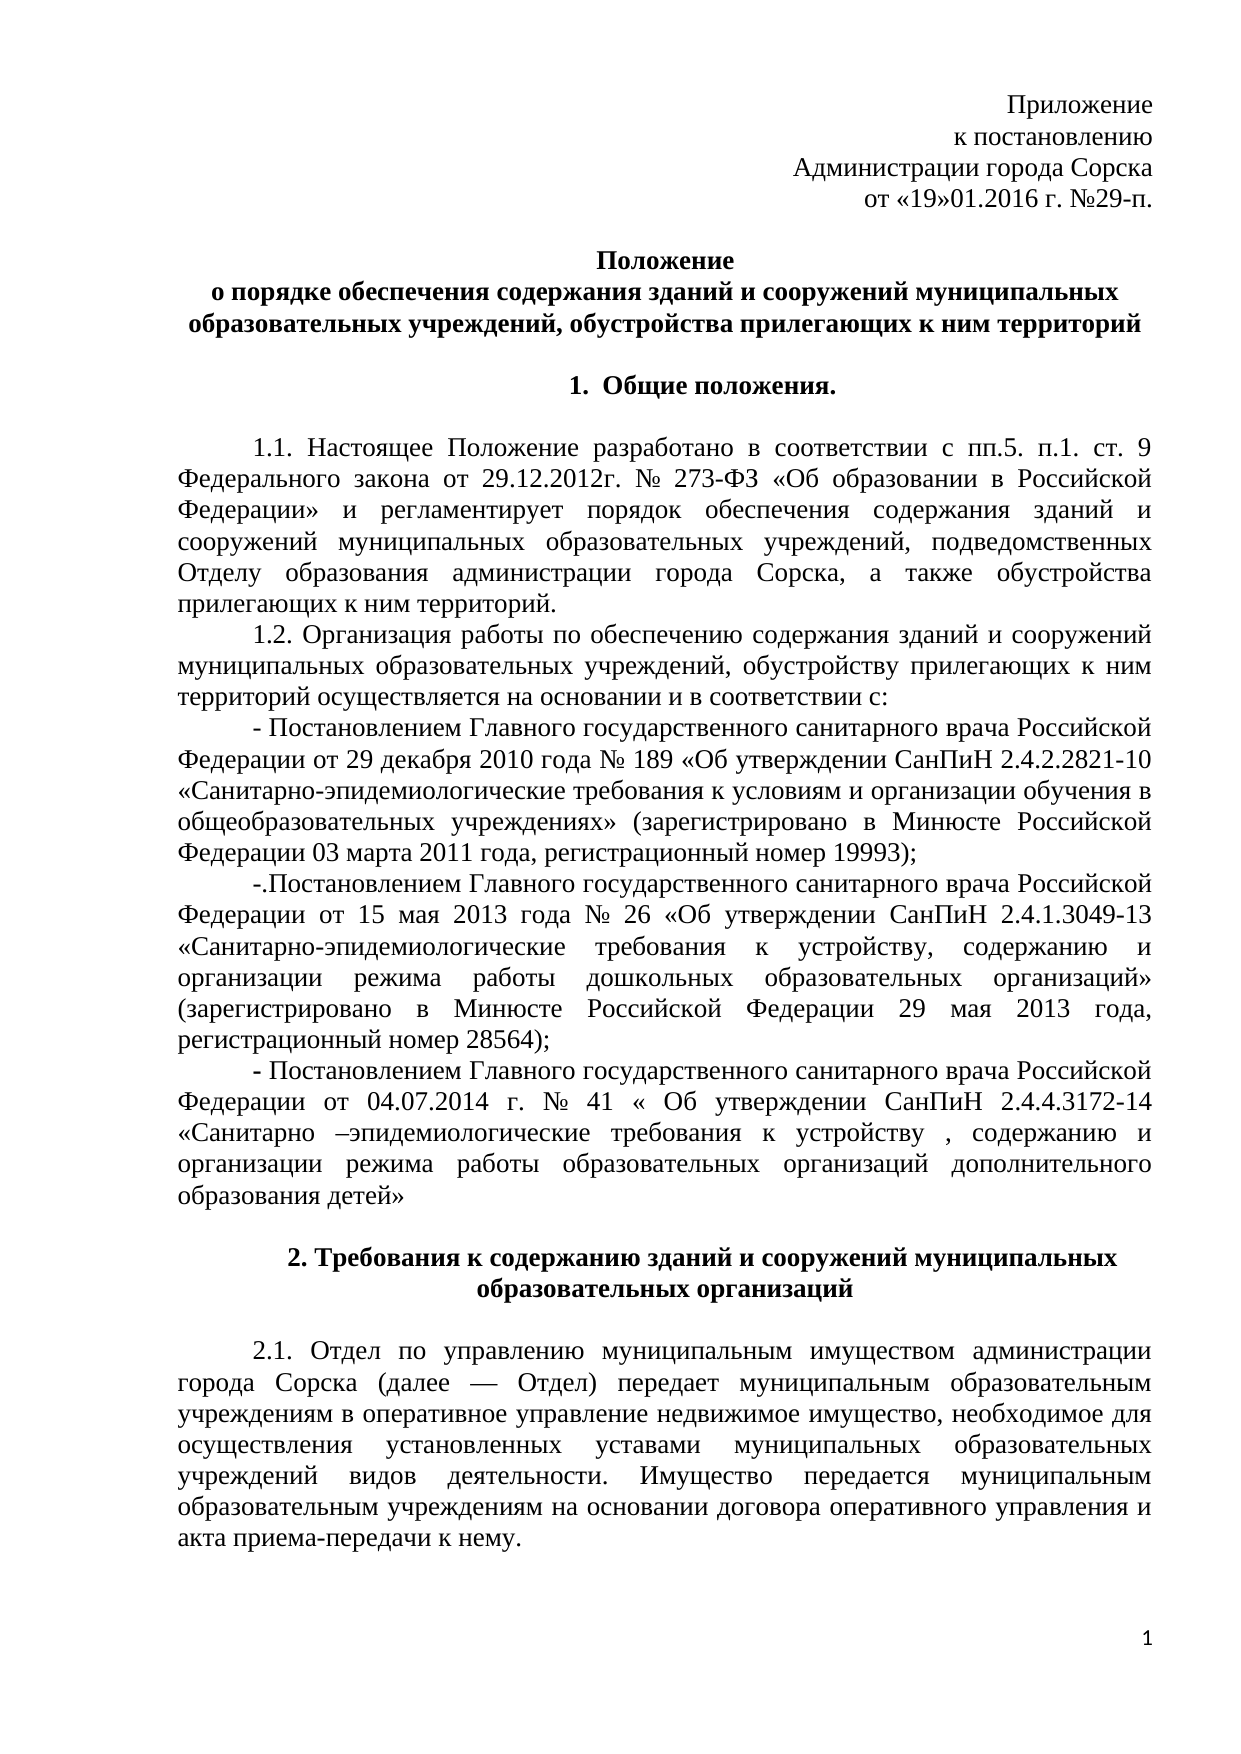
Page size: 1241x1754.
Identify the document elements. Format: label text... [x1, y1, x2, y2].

text о порядке обеспечения содержания зданий и сооружений муниципальных образовательных учреждений, обустройства прилегающих к ним территорий [177, 276, 1153, 338]
text к постановлению [177, 120, 1153, 151]
text от «19»01.2016 г. №29-п. [177, 182, 1153, 213]
text -.Постановлением Главного государственного санитарного врача Российской Федерации от 15 мая 2013 года № 26 «Об утверждении СанПиН 2.4.1.3049-13 «Санитарно-эпидемиологические требования к устройству, содержанию и организации режима работы дошкольных образовательных организаций» (зарегистрировано в Минюсте Российской Федерации 29 мая 2013 года, регистрационный номер 28564); [177, 867, 1153, 1054]
text Приложение [177, 89, 1153, 120]
text Администрации города Сорска [177, 151, 1153, 182]
title - Постановлением Главного государственного санитарного врача Российской Федерации от 04.07.2014 г. № 41 « Об утверждении СанПиН 2.4.4.3172-14 «Санитарно –эпидемиологические требования к устройству , содержанию и организации режима работы образовательных организаций дополнительного образования детей» [177, 1054, 1153, 1210]
text 2.1. Отдел по управлению муниципальным имуществом администрации города Сорска (далее — Отдел) передает муниципальным образовательным учреждениям в оперативное управление недвижимое имущество, необходимое для осуществления установленных уставами муниципальных образовательных учреждений видов деятельности. Имущество передается муниципальным образовательным учреждениям на основании договора оперативного управления и акта приема-передачи к нему. [177, 1334, 1153, 1552]
text 2. Требования к содержанию зданий и сооружений муниципальных образовательных организаций [177, 1241, 1153, 1303]
text - Постановлением Главного государственного санитарного врача Российской Федерации от 29 декабря 2010 года № 189 «Об утверждении СанПиН 2.4.2.2821-10 «Санитарно-эпидемиологические требования к условиям и организации обучения в общеобразовательных учреждениях» (зарегистрировано в Минюсте Российской Федерации 03 марта 2011 года, регистрационный номер 19993); [177, 712, 1153, 867]
text 1. Общие положения. [177, 369, 1153, 400]
text 1.2. Организация работы по обеспечению содержания зданий и сооружений муниципальных образовательных учреждений, обустройству прилегающих к ним территорий осуществляется на основании и в соответствии с: [177, 618, 1153, 712]
text 1.1. Настоящее Положение разработано в соответствии с пп.5. п.1. ст. 9 Федерального закона от 29.12.2012г. № 273-ФЗ «Об образовании в Российской Федерации» и регламентирует порядок обеспечения содержания зданий и сооружений муниципальных образовательных учреждений, подведомственных Отделу образования администрации города Сорска, а также обустройства прилегающих к ним территорий. [177, 431, 1153, 618]
text Положение [177, 244, 1153, 276]
